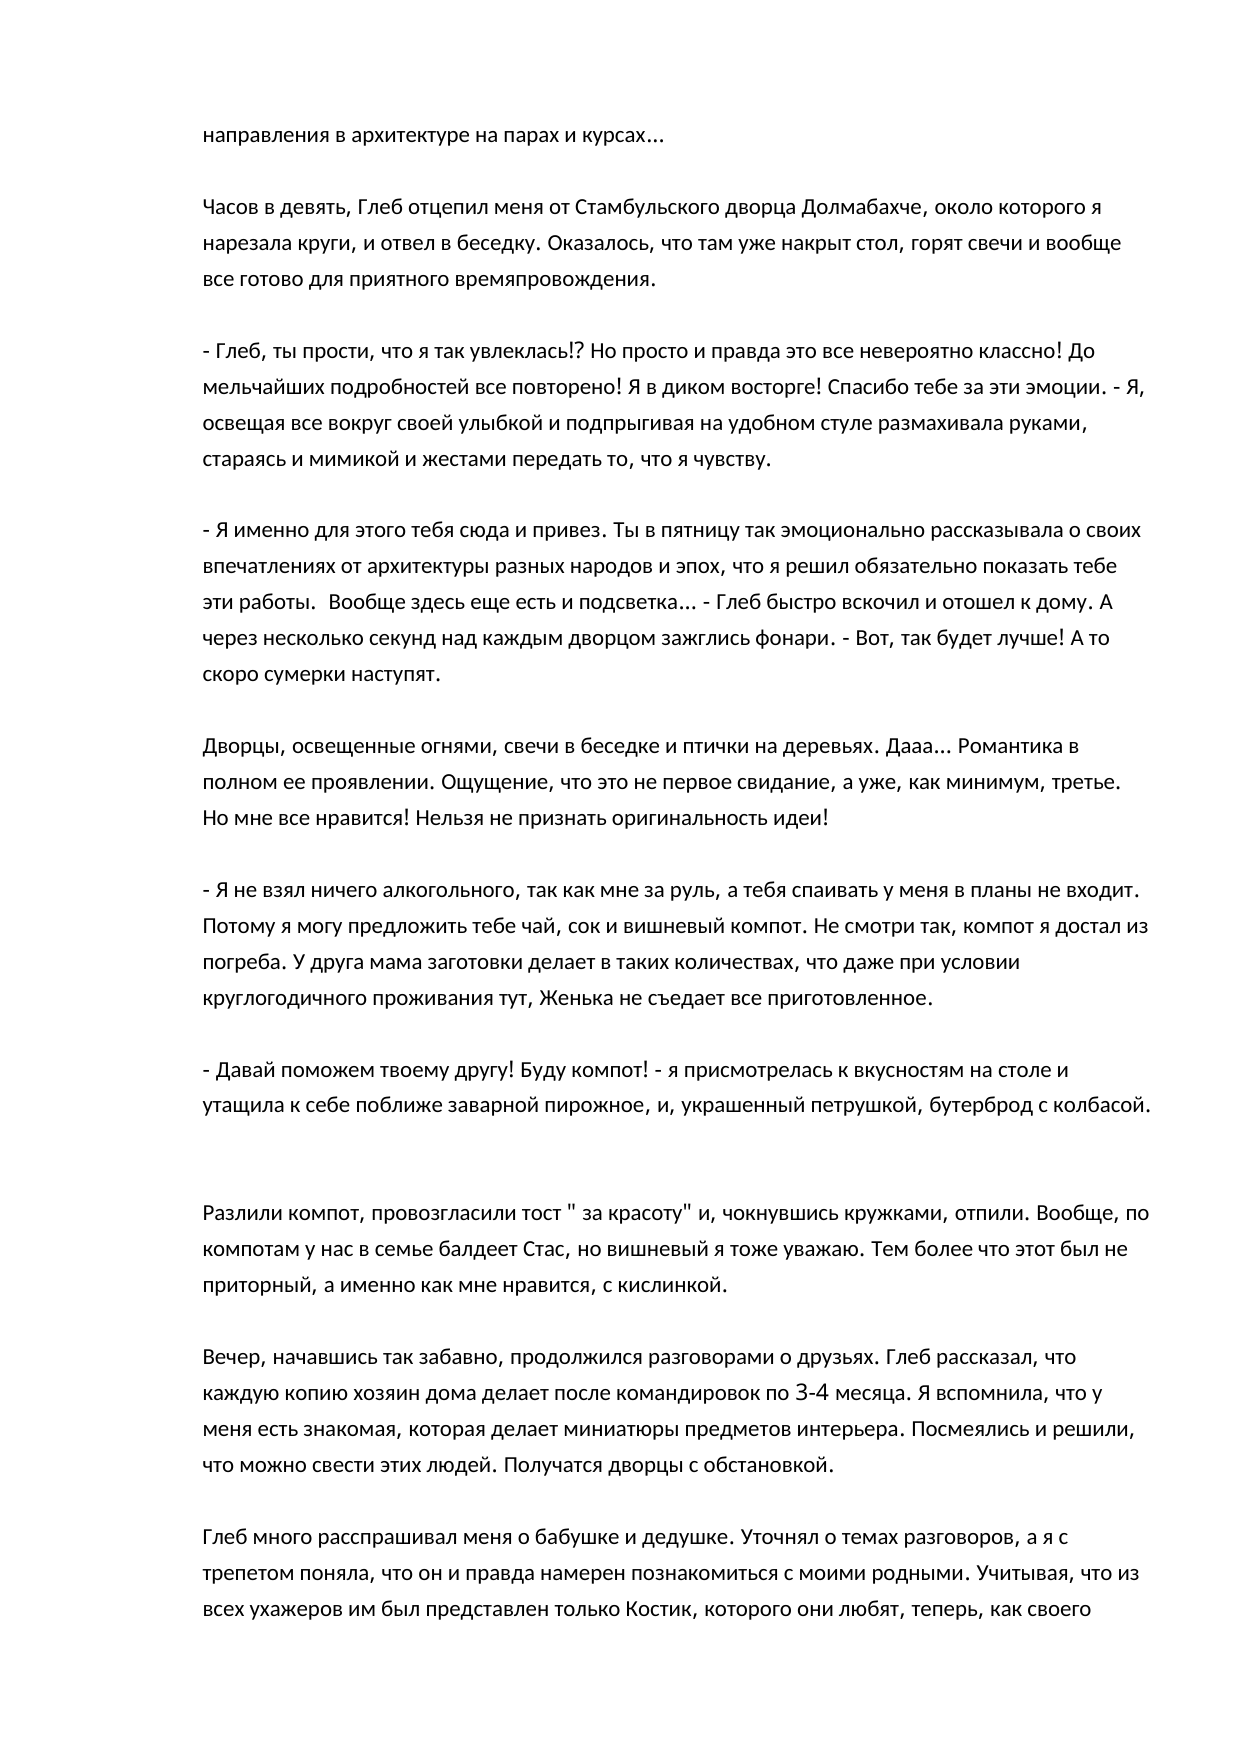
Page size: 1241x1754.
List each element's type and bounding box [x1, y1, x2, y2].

list [177, 118, 1152, 1623]
